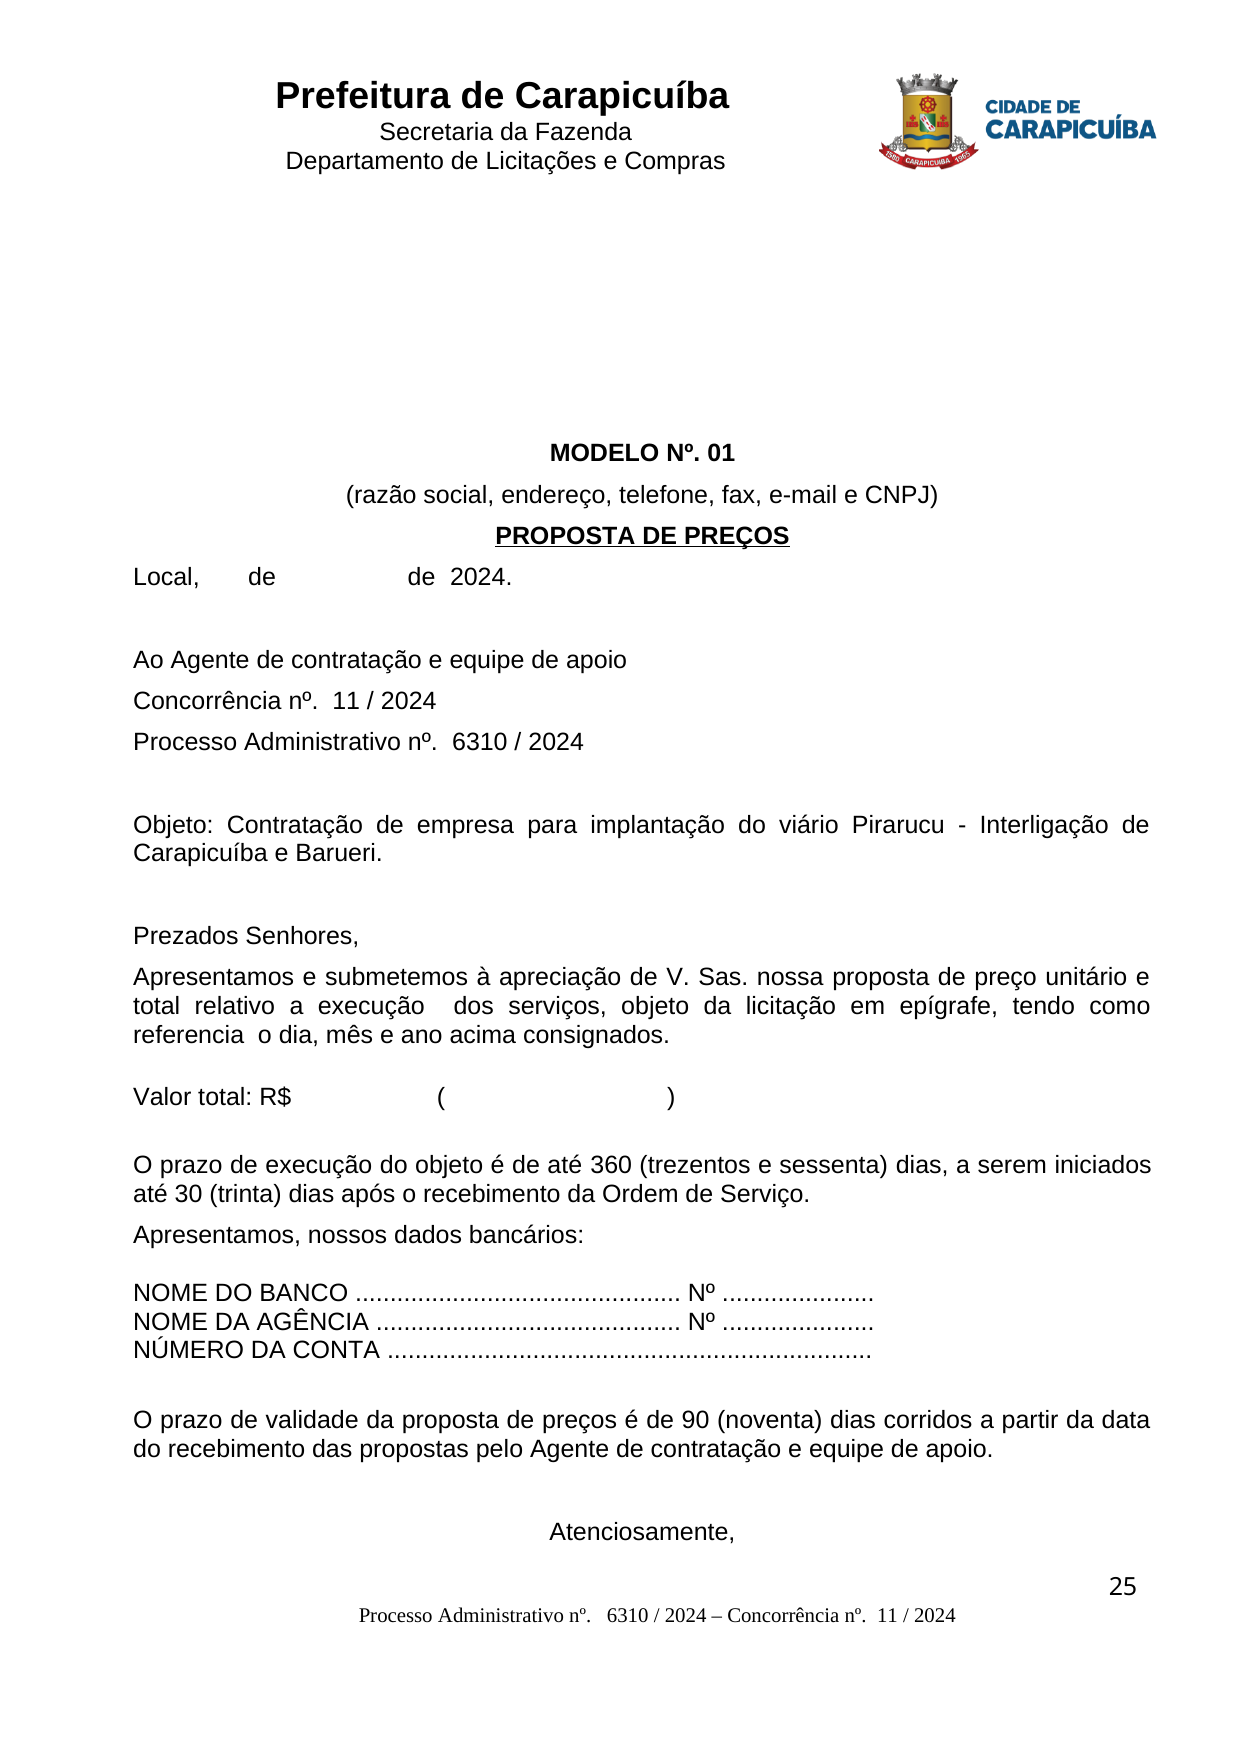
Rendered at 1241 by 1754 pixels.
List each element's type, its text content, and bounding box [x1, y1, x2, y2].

text Concorrência nº. 11 / 2024 [133, 686, 1152, 715]
text NOME DA AGÊNCIA ............................................ Nº ...................... [133, 1307, 1152, 1335]
text Apresentamos, nossos dados bancários: [133, 1220, 1152, 1249]
picture [877, 65, 1159, 172]
text MODELO Nº. 01 [133, 438, 1152, 467]
text O prazo de execução do objeto é de até 360 (trezentos e sessenta) dias, a serem iniciados até 30 (trinta) dias após o recebimento da Ordem de Serviço. [133, 1150, 1152, 1208]
text O prazo de validade da proposta de preços é de 90 (noventa) dias corridos a partir da data do recebimento das propostas pelo Agente de contratação e equipe de apoio. [133, 1405, 1152, 1463]
text NOME DO BANCO ............................................... Nº ...................... [133, 1278, 1152, 1307]
text Atenciosamente, [133, 1517, 1152, 1545]
text Ao Agente de contratação e equipe de apoio [133, 645, 1152, 673]
text (razão social, endereço, telefone, fax, e-mail e CNPJ) [133, 480, 1152, 508]
list Apresentamos e submetemos à apreciação de V. Sas. nossa proposta de preço unitário e total relativo a execução dos serviços, objeto da licitação em epígrafe, tendo como referencia o dia, mês e ano acima consignados. [133, 962, 1152, 1048]
text Local, de de 2024. [133, 562, 1152, 591]
text Valor total: R$ ( ) [133, 1082, 1152, 1111]
text Objeto: Contratação de empresa para implantação do viário Pirarucu - Interligação de Carapicuíba e Barueri. [133, 810, 1152, 867]
text Processo Administrativo nº. 6310 / 2024 [133, 727, 1152, 756]
text Prezados Senhores, [133, 921, 1152, 950]
text NÚMERO DA CONTA ...................................................................... [133, 1335, 1152, 1364]
text PROPOSTA DE PREÇOS [133, 521, 1152, 550]
